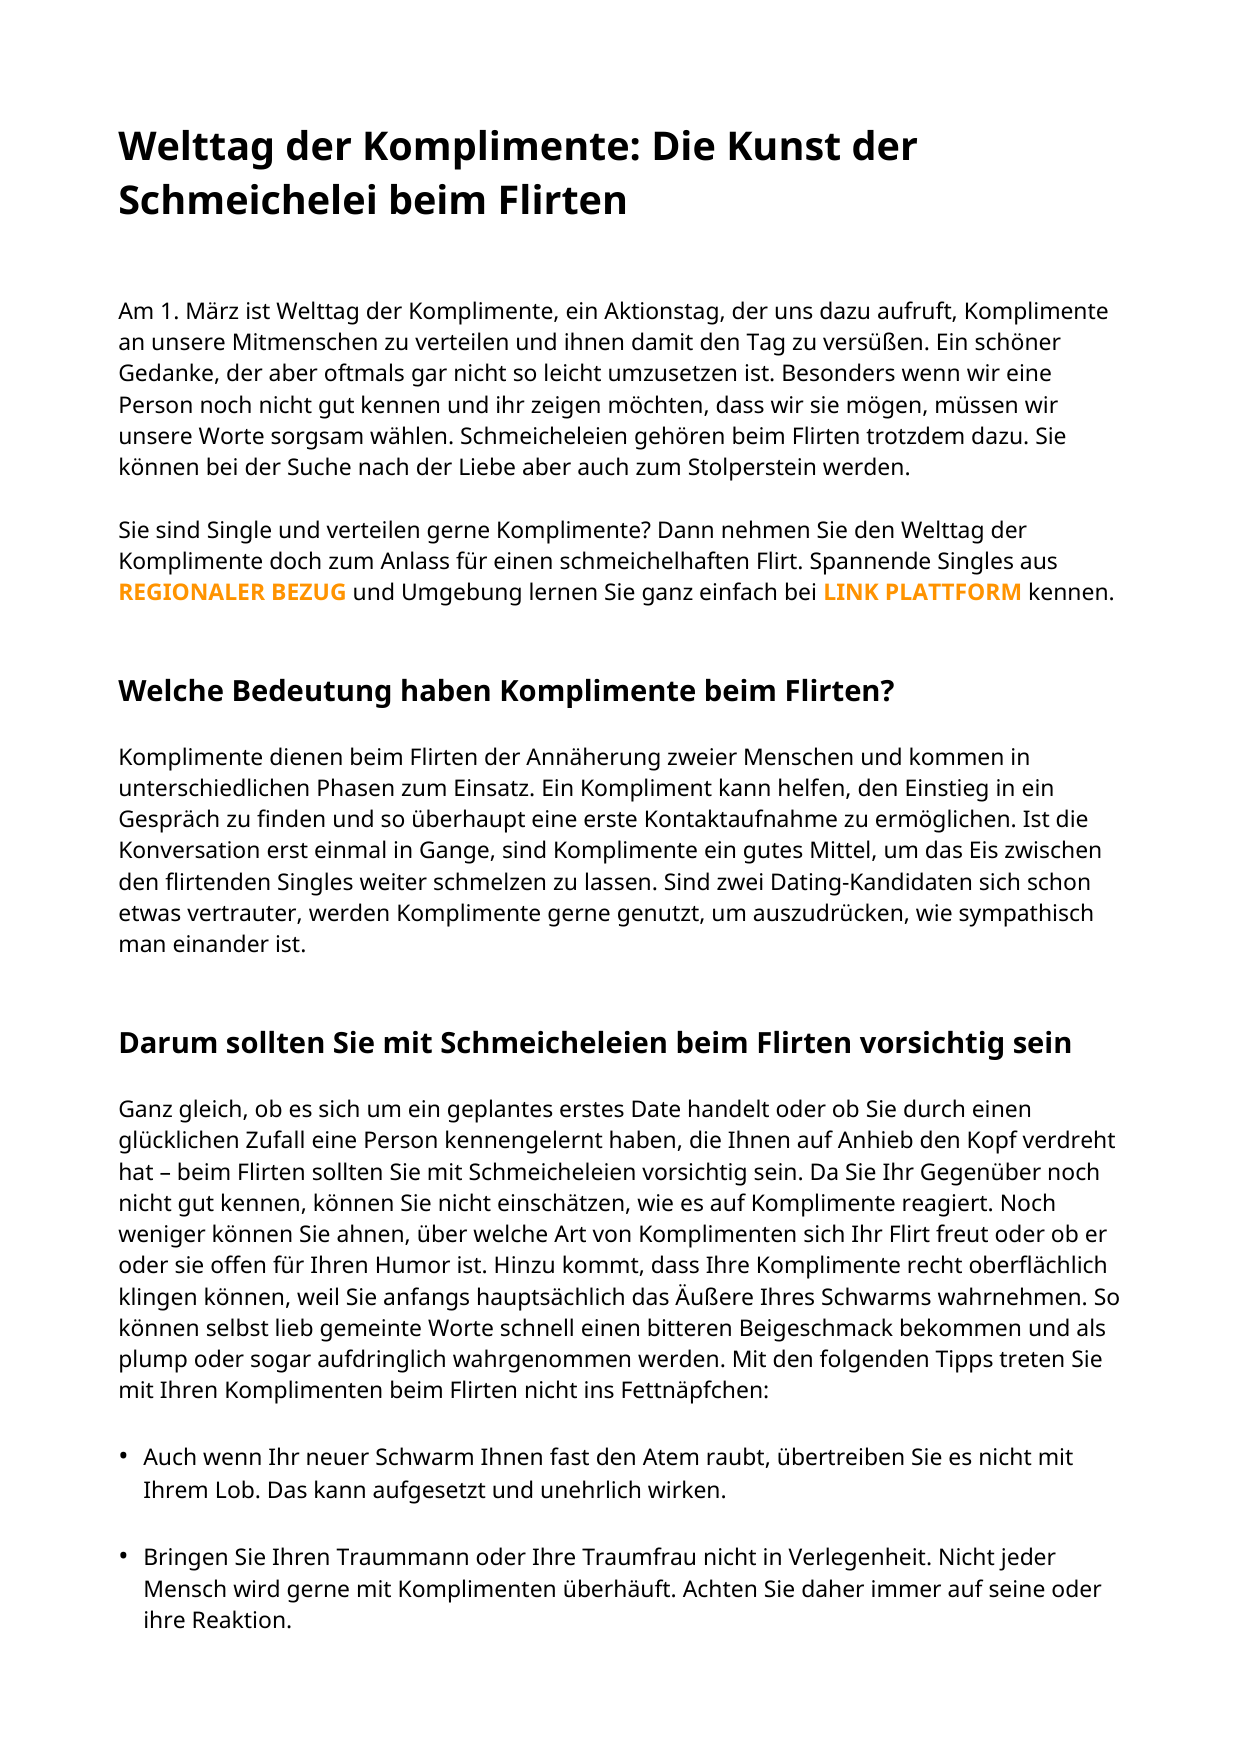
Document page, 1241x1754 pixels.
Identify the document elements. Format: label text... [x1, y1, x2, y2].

text Sie sind Single und verteilen gerne Komplimente? Dann nehmen Sie den Welttag der Komplimente doch zum Anlass für einen schmeichelhaften Flirt. Spannende Singles aus REGIONALER BEZUG und Umgebung lernen Sie ganz einfach bei LINK PLATTFORM kennen. [118, 513, 1122, 607]
list Auch wenn Ihr neuer Schwarm Ihnen fast den Atem raubt, übertreiben Sie es nicht mit Ihrem Lob. Das kann aufgesetzt und unehrlich wirken. [118, 1437, 1122, 1505]
text Darum sollten Sie mit Schmeicheleien beim Flirten vorsichtig sein [118, 1022, 1122, 1062]
list Bringen Sie Ihren Traummann oder Ihre Traumfrau nicht in Verlegenheit. Nicht jeder Mensch wird gerne mit Komplimenten überhäuft. Achten Sie daher immer auf seine oder ihre Reaktion. [118, 1536, 1122, 1635]
text Ganz gleich, ob es sich um ein geplantes erstes Date handelt oder ob Sie durch einen glücklichen Zufall eine Person kennengelernt haben, die Ihnen auf Anhieb den Kopf verdreht hat – beim Flirten sollten Sie mit Schmeicheleien vorsichtig sein. Da Sie Ihr Gegenüber noch nicht gut kennen, können Sie nicht einschätzen, wie es auf Komplimente reagiert. Noch weniger können Sie ahnen, über welche Art von Komplimenten sich Ihr Flirt freut oder ob er oder sie offen für Ihren Humor ist. Hinzu kommt, dass Ihre Komplimente recht oberflächlich klingen können, weil Sie anfangs hauptsächlich das Äußere Ihres Schwarms wahrnehmen. So können selbst lieb gemeinte Worte schnell einen bitteren Beigeschmack bekommen und als plump oder sogar aufdringlich wahrgenommen werden. Mit den folgenden Tipps treten Sie mit Ihren Komplimenten beim Flirten nicht ins Fettnäpfchen: [118, 1093, 1122, 1405]
text Am 1. März ist Welttag der Komplimente, ein Aktionstag, der uns dazu aufruft, Komplimente an unsere Mitmenschen zu verteilen und ihnen damit den Tag zu versüßen. Ein schöner Gedanke, der aber oftmals gar nicht so leicht umzusetzen ist. Besonders wenn wir eine Person noch nicht gut kennen und ihr zeigen möchten, dass wir sie mögen, müssen wir unsere Worte sorgsam wählen. Schmeicheleien gehören beim Flirten trotzdem dazu. Sie können bei der Suche nach der Liebe aber auch zum Stolperstein werden. [118, 295, 1122, 482]
text Welttag der Komplimente: Die Kunst der Schmeichelei beim Flirten [118, 118, 1122, 226]
text Welche Bedeutung haben Komplimente beim Flirten? [118, 670, 1122, 709]
text Komplimente dienen beim Flirten der Annäherung zweier Menschen und kommen in unterschiedlichen Phasen zum Einsatz. Ein Kompliment kann helfen, den Einstieg in ein Gespräch zu finden und so überhaupt eine erste Kontaktaufnahme zu ermöglichen. Ist die Konversation erst einmal in Gange, sind Komplimente ein gutes Mittel, um das Eis zwischen den flirtenden Singles weiter schmelzen zu lassen. Sind zwei Dating-Kandidaten sich schon etwas vertrauter, werden Komplimente gerne genutzt, um auszudrücken, wie sympathisch man einander ist. [118, 741, 1122, 959]
